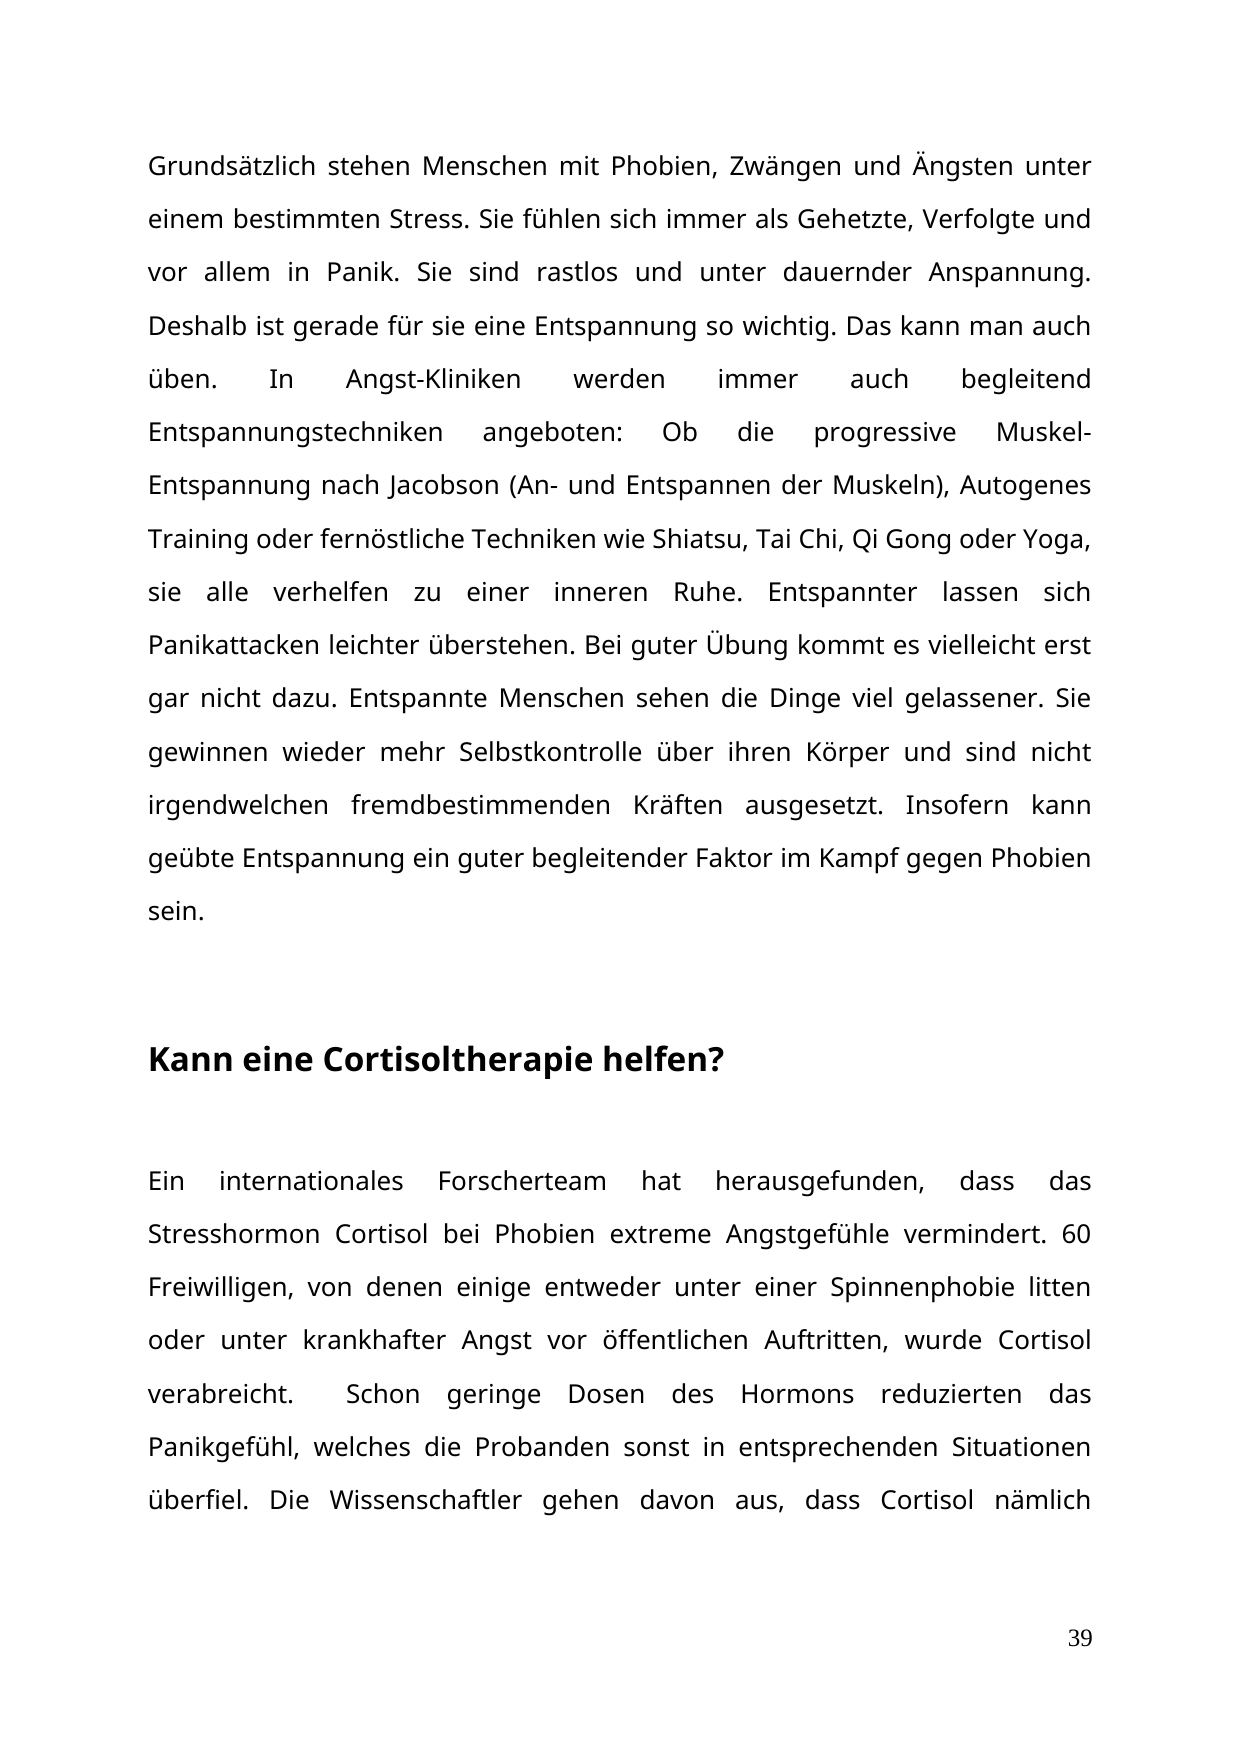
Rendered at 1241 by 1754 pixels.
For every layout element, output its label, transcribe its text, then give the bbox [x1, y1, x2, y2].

text Grundsätzlich stehen Menschen mit Phobien, Zwängen und Ängsten unter einem bestimmten Stress. Sie fühlen sich immer als Gehetzte, Verfolgte und vor allem in Panik. Sie sind rastlos und unter dauernder Anspannung. Deshalb ist gerade für sie eine Entspannung so wichtig. Das kann man auch üben. In Angst-Kliniken werden immer auch begleitend Entspannungstechniken angeboten: Ob die progressive Muskel-Entspannung nach Jacobson (An- und Entspannen der Muskeln), Autogenes Training oder fernöstliche Techniken wie Shiatsu, Tai Chi, Qi Gong oder Yoga, sie alle verhelfen zu einer inneren Ruhe. Entspannter lassen sich Panikattacken leichter überstehen. Bei guter Übung kommt es vielleicht erst gar nicht dazu. Entspannte Menschen sehen die Dinge viel gelassener. Sie gewinnen wieder mehr Selbstkontrolle über ihren Körper und sind nicht irgendwelchen fremdbestimmenden Kräften ausgesetzt. Insofern kann geübte Entspannung ein guter begleitender Faktor im Kampf gegen Phobien sein. [148, 148, 1093, 928]
subtitle Kann eine Cortisoltherapie helfen? [148, 1036, 1093, 1082]
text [148, 1162, 1093, 1517]
